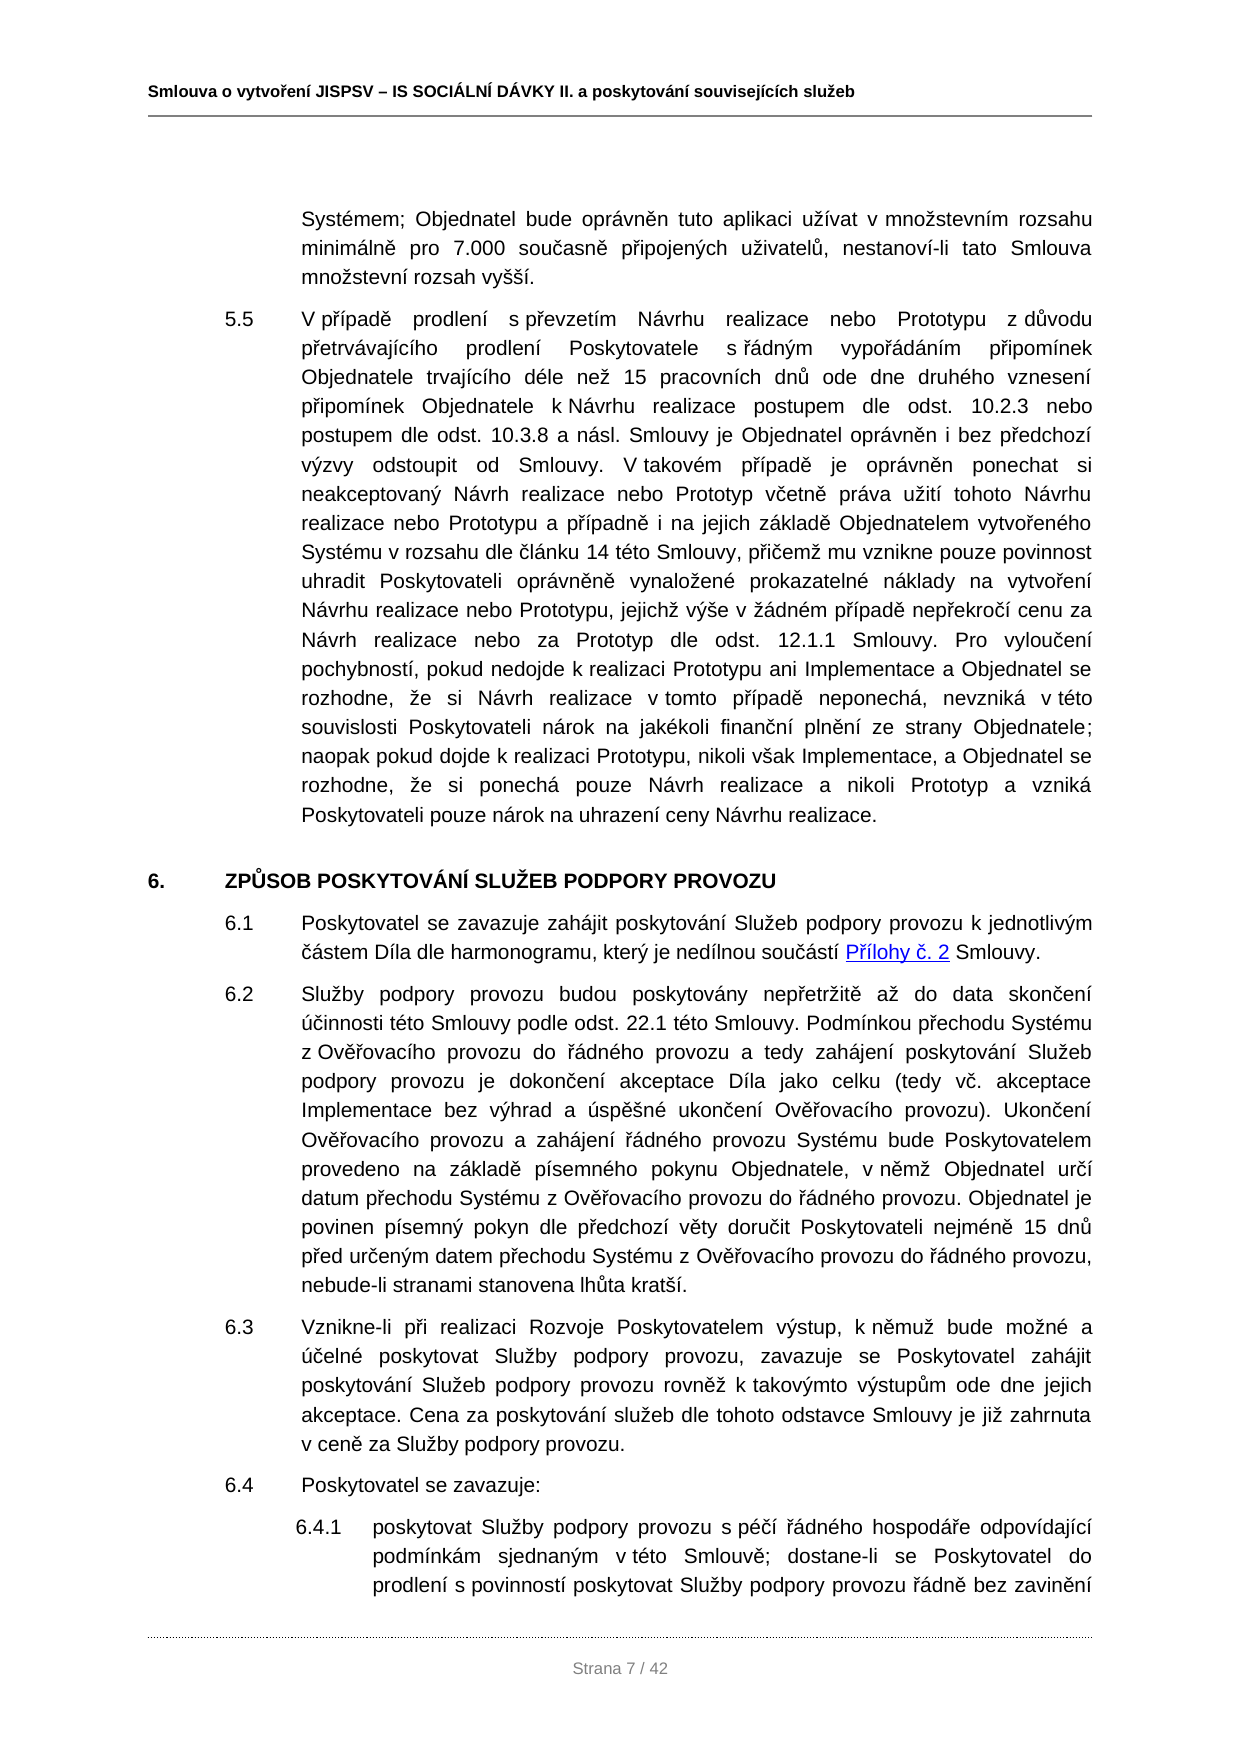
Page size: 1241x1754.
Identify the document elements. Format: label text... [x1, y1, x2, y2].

text Služby podpory provozu budou poskytovány nepřetržitě až do data skončení účinnosti této Smlouvy podle odst. 22.1 této Smlouvy. Podmínkou přechodu Systému z Ověřovacího provozu do řádného provozu a tedy zahájení poskytování Služeb podpory provozu je dokončení akceptace Díla jako celku (tedy vč. akceptace Implementace bez výhrad a úspěšné ukončení Ověřovacího provozu). Ukončení Ověřovacího provozu a zahájení řádného provozu Systému bude Poskytovatelem provedeno na základě písemného pokynu Objednatele, v němž Objednatel určí datum přechodu Systému z Ověřovacího provozu do řádného provozu. Objednatel je povinen písemný pokyn dle předchozí věty doručit Poskytovateli nejméně 15 dnů před určeným datem přechodu Systému z Ověřovacího provozu do řádného provozu, nebude-li stranami stanovena lhůta kratší. [224, 978, 1092, 1299]
text Poskytovatel se zavazuje: [224, 1469, 1092, 1499]
text Vznikne-li při realizaci Rozvoje Poskytovatelem výstup, k němuž bude možné a účelné poskytovat Služby podpory provozu, zavazuje se Poskytovatel zahájit poskytování Služeb podpory provozu rovněž k takovýmto výstupům ode dne jejich akceptace. Cena za poskytování služeb dle tohoto odstavce Smlouvy je již zahrnuta v ceně za Služby podpory provozu. [224, 1311, 1092, 1457]
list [295, 1511, 1092, 1599]
text V případě prodlení s převzetím Návrhu realizace nebo Prototypu z důvodu přetrvávajícího prodlení Poskytovatele s řádným vypořádáním připomínek Objednatele trvajícího déle než 15 pracovních dnů ode dne druhého vznesení připomínek Objednatele k Návrhu realizace postupem dle odst. 10.2.3 nebo postupem dle odst. 10.3.8 a násl. Smlouvy je Objednatel oprávněn i bez předchozí výzvy odstoupit od Smlouvy. V takovém případě je oprávněn ponechat si neakceptovaný Návrh realizace nebo Prototyp včetně práva užití tohoto Návrhu realizace nebo Prototypu a případně i na jejich základě Objednatelem vytvořeného Systému v rozsahu dle článku 14 této Smlouvy, přičemž mu vznikne pouze povinnost uhradit Poskytovateli oprávněně vynaložené prokazatelné náklady na vytvoření Návrhu realizace nebo Prototypu, jejichž výše v žádném případě nepřekročí cenu za Návrh realizace nebo za Prototyp dle odst. 12.1.1 Smlouvy. Pro vyloučení pochybností, pokud nedojde k realizaci Prototypu ani Implementace a Objednatel se rozhodne, že si Návrh realizace v tomto případě neponechá, nevzniká v této souvislosti Poskytovateli nárok na jakékoli finanční plnění ze strany Objednatele; naopak pokud dojde k realizaci Prototypu, nikoli však Implementace, a Objednatel se rozhodne, že si ponechá pouze Návrh realizace a nikoli Prototyp a vzniká Poskytovateli pouze nárok na uhrazení ceny Návrhu realizace. [224, 303, 1092, 828]
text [224, 203, 1092, 290]
text Poskytovatel se zavazuje zahájit poskytování Služeb podpory provozu k jednotlivým částem Díla dle harmonogramu, který je nedílnou součástí Přílohy č. 2 Smlouvy. [224, 907, 1092, 965]
text ZPŮSOB POSKYTOVÁNÍ SLUŽEB PODPORY PROVOZU [148, 865, 1092, 894]
